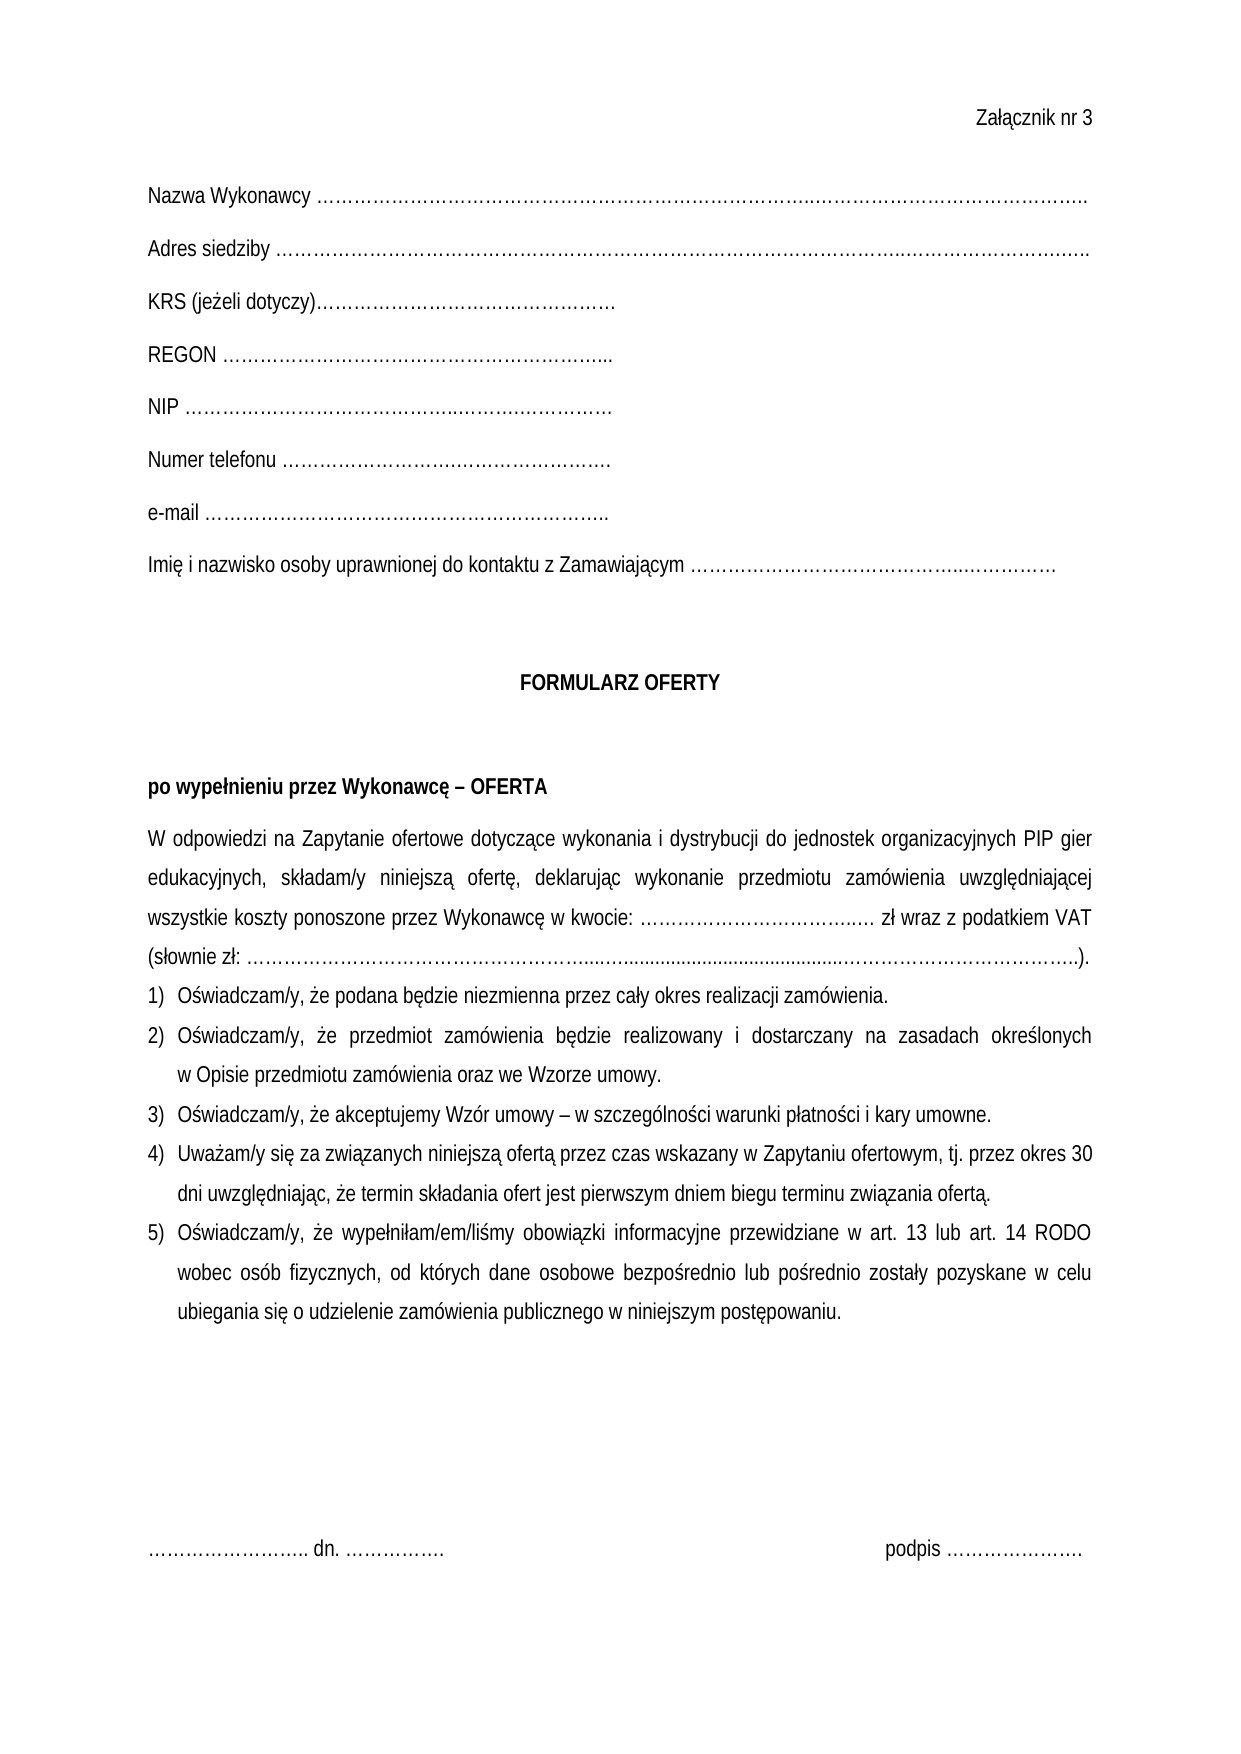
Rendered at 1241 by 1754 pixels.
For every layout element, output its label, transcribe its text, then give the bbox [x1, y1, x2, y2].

text NIP ……………………………………..……….…………… [148, 393, 1093, 420]
text REGON ……………………………………………………... [148, 341, 1093, 367]
text KRS (jeżeli dotyczy)………………………………………… [148, 288, 1093, 314]
list Oświadczam/y, że podana będzie niezmienna przez cały okres realizacji zamówienia. [148, 982, 1093, 1009]
text po wypełnieniu przez Wykonawcę – OFERTA [148, 773, 1093, 799]
text e-mail ……………………………………………………….. [148, 499, 1093, 525]
text Imię i nazwisko osoby uprawnionej do kontaktu z Zamawiającym ……………………………………..…………… [148, 551, 1093, 578]
text W odpowiedzi na Zapytanie ofertowe dotyczące wykonania i dystrybucji do jednostek organizacyjnych PIP gier edukacyjnych, składam/y niniejszą ofertę, deklarując wykonanie przedmiotu zamówienia uwzględniającej wszystkie koszty ponoszone przez Wykonawcę w kwocie: ……………………………..… zł wraz z podatkiem VAT (słownie zł: ………………………………………………....…..........................................………………………………..). [148, 824, 1093, 969]
text Adres siedziby ………………………………………………………………………………………..…………………….….. [148, 235, 1093, 262]
list Oświadczam/y, że przedmiot zamówienia będzie realizowany i dostarczany na zasadach określonych w Opisie przedmiotu zamówienia oraz we Wzorze umowy. [148, 1022, 1093, 1088]
text …………………….. dn. ……………. podpis …………………. [148, 1535, 1093, 1562]
list Uważam/y się za związanych niniejszą ofertą przez czas wskazany w Zapytaniu ofertowym, tj. przez okres 30 dni uwzględniając, że termin składania ofert jest pierwszym dniem biegu terminu związania ofertą. [148, 1140, 1093, 1206]
list Oświadczam/y, że akceptujemy Wzór umowy – w szczególności warunki płatności i kary umowne. [148, 1101, 1093, 1127]
text Załącznik nr 3 [148, 103, 1093, 130]
text FORMULARZ OFERTY [148, 669, 1093, 695]
text Nazwa Wykonawcy ……………………………………………………………………..…………………………………….. [148, 182, 1093, 209]
text Numer telefonu ……………………….……………………. [148, 446, 1093, 472]
list Oświadczam/y, że wypełniłam/em/liśmy obowiązki informacyjne przewidziane w art. 13 lub art. 14 RODO wobec osób fizycznych, od których dane osobowe bezpośrednio lub pośrednio zostały pozyskane w celu ubiegania się o udzielenie zamówienia publicznego w niniejszym postępowaniu. [148, 1219, 1093, 1325]
